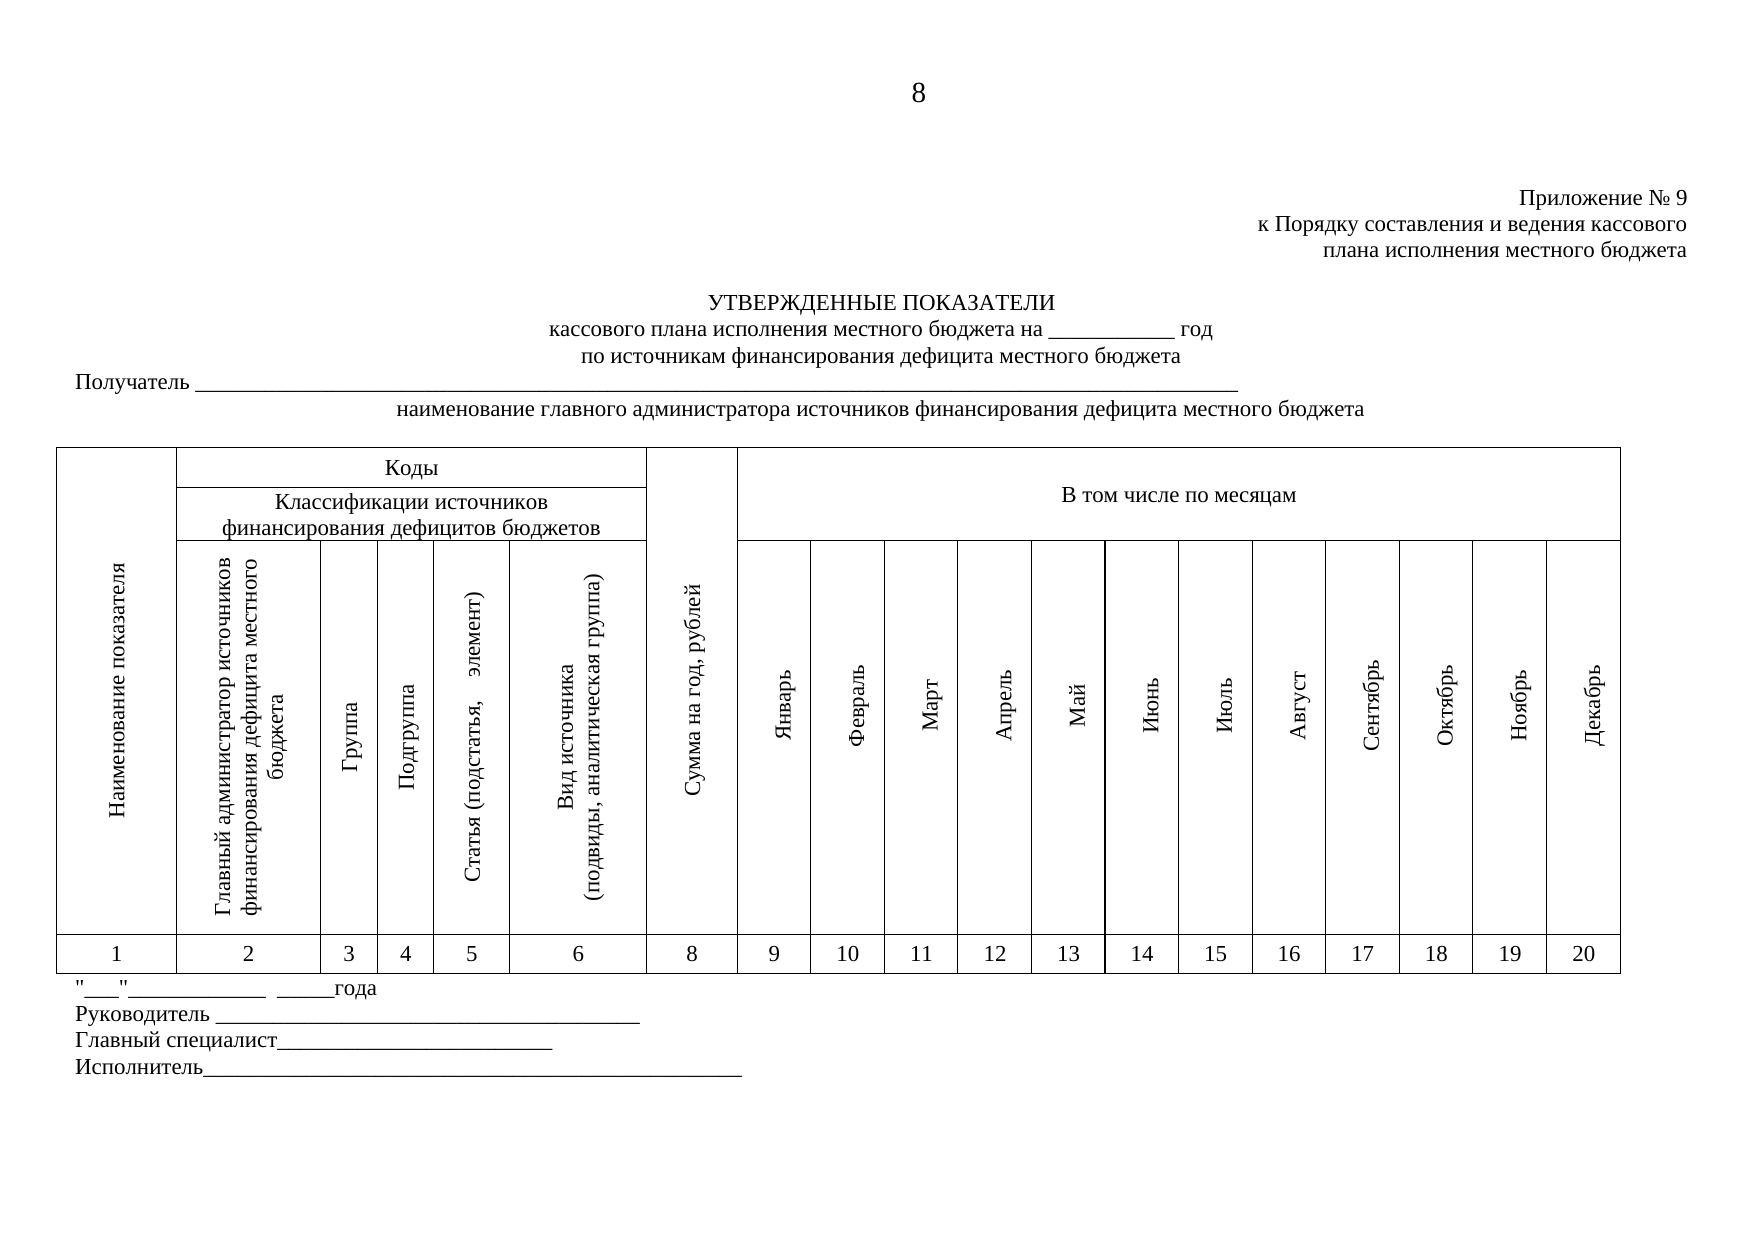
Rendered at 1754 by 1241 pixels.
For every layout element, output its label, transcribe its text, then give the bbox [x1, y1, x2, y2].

table_cell 14 [1106, 935, 1178, 973]
table_cell Июль [1179, 541, 1252, 933]
table_cell 11 [885, 935, 957, 973]
text УТВЕРЖДЕННЫЕ ПОКАЗАТЕЛИ [75, 289, 1687, 316]
table_cell Ноябрь [1473, 541, 1546, 933]
table_cell Май [1032, 541, 1104, 933]
table_header Коды [177, 448, 646, 487]
table_cell 3 [321, 935, 377, 973]
table_cell Январь [738, 541, 810, 933]
table_cell 17 [1326, 935, 1399, 973]
table_cell Группа [321, 541, 377, 933]
text по источникам финансирования дефицита местного бюджета [75, 342, 1687, 368]
table_cell Февраль [811, 541, 884, 933]
table_cell 20 [1547, 935, 1620, 973]
table_cell Октябрь [1400, 541, 1472, 933]
table_cell Декабрь [1547, 541, 1620, 933]
table_cell 1 [57, 935, 176, 973]
table_header Наименование показателя [57, 448, 176, 933]
table_cell 18 [1400, 935, 1472, 973]
text к Порядку составления и ведения кассового [75, 210, 1687, 236]
table_cell 5 [434, 935, 509, 973]
text Главный специалист________________________ [75, 1026, 1687, 1053]
table_cell Вид источника (подвиды, аналитическая группа) [510, 541, 646, 933]
table_cell Сентябрь [1326, 541, 1399, 933]
table_cell 4 [378, 935, 433, 973]
table_cell Март [885, 541, 957, 933]
text наименование главного администратора источников финансирования дефицита местного бюджета [75, 394, 1687, 421]
table_cell 16 [1253, 935, 1325, 973]
table_header В том числе по месяцам [738, 448, 1620, 540]
table_cell 9 [738, 935, 810, 973]
text плана исполнения местного бюджета [75, 236, 1687, 263]
table_cell Подгруппа [378, 541, 433, 933]
table_cell Апрель [958, 541, 1031, 933]
table_cell 15 [1179, 935, 1252, 973]
table_header Сумма на год, рублей [647, 448, 737, 933]
text кассового плана исполнения местного бюджета на ___________ год [75, 316, 1687, 342]
text Исполнитель_______________________________________________ [75, 1053, 1687, 1079]
table_cell Август [1253, 541, 1325, 933]
table_cell 10 [811, 935, 884, 973]
table_cell Классификации источников финансирования дефицитов бюджетов [177, 488, 646, 540]
table_cell Главный администратор источников финансирования дефицита местного бюджета [177, 541, 320, 933]
table_cell 6 [510, 935, 646, 973]
table_cell Статья (подстатья, элемент) [434, 541, 509, 933]
table_cell 2 [177, 935, 320, 973]
text Руководитель _____________________________________ [75, 1000, 1687, 1026]
table_cell 19 [1473, 935, 1546, 973]
table_cell 12 [958, 935, 1031, 973]
text Получатель ___________________________________________________________________________________________ [75, 368, 1687, 394]
table_cell Июнь [1106, 541, 1178, 933]
text "___"____________ _____года [75, 974, 1687, 1000]
table_cell 13 [1032, 935, 1104, 973]
text Приложение № 9 [75, 184, 1687, 210]
table_cell 8 [647, 935, 737, 973]
